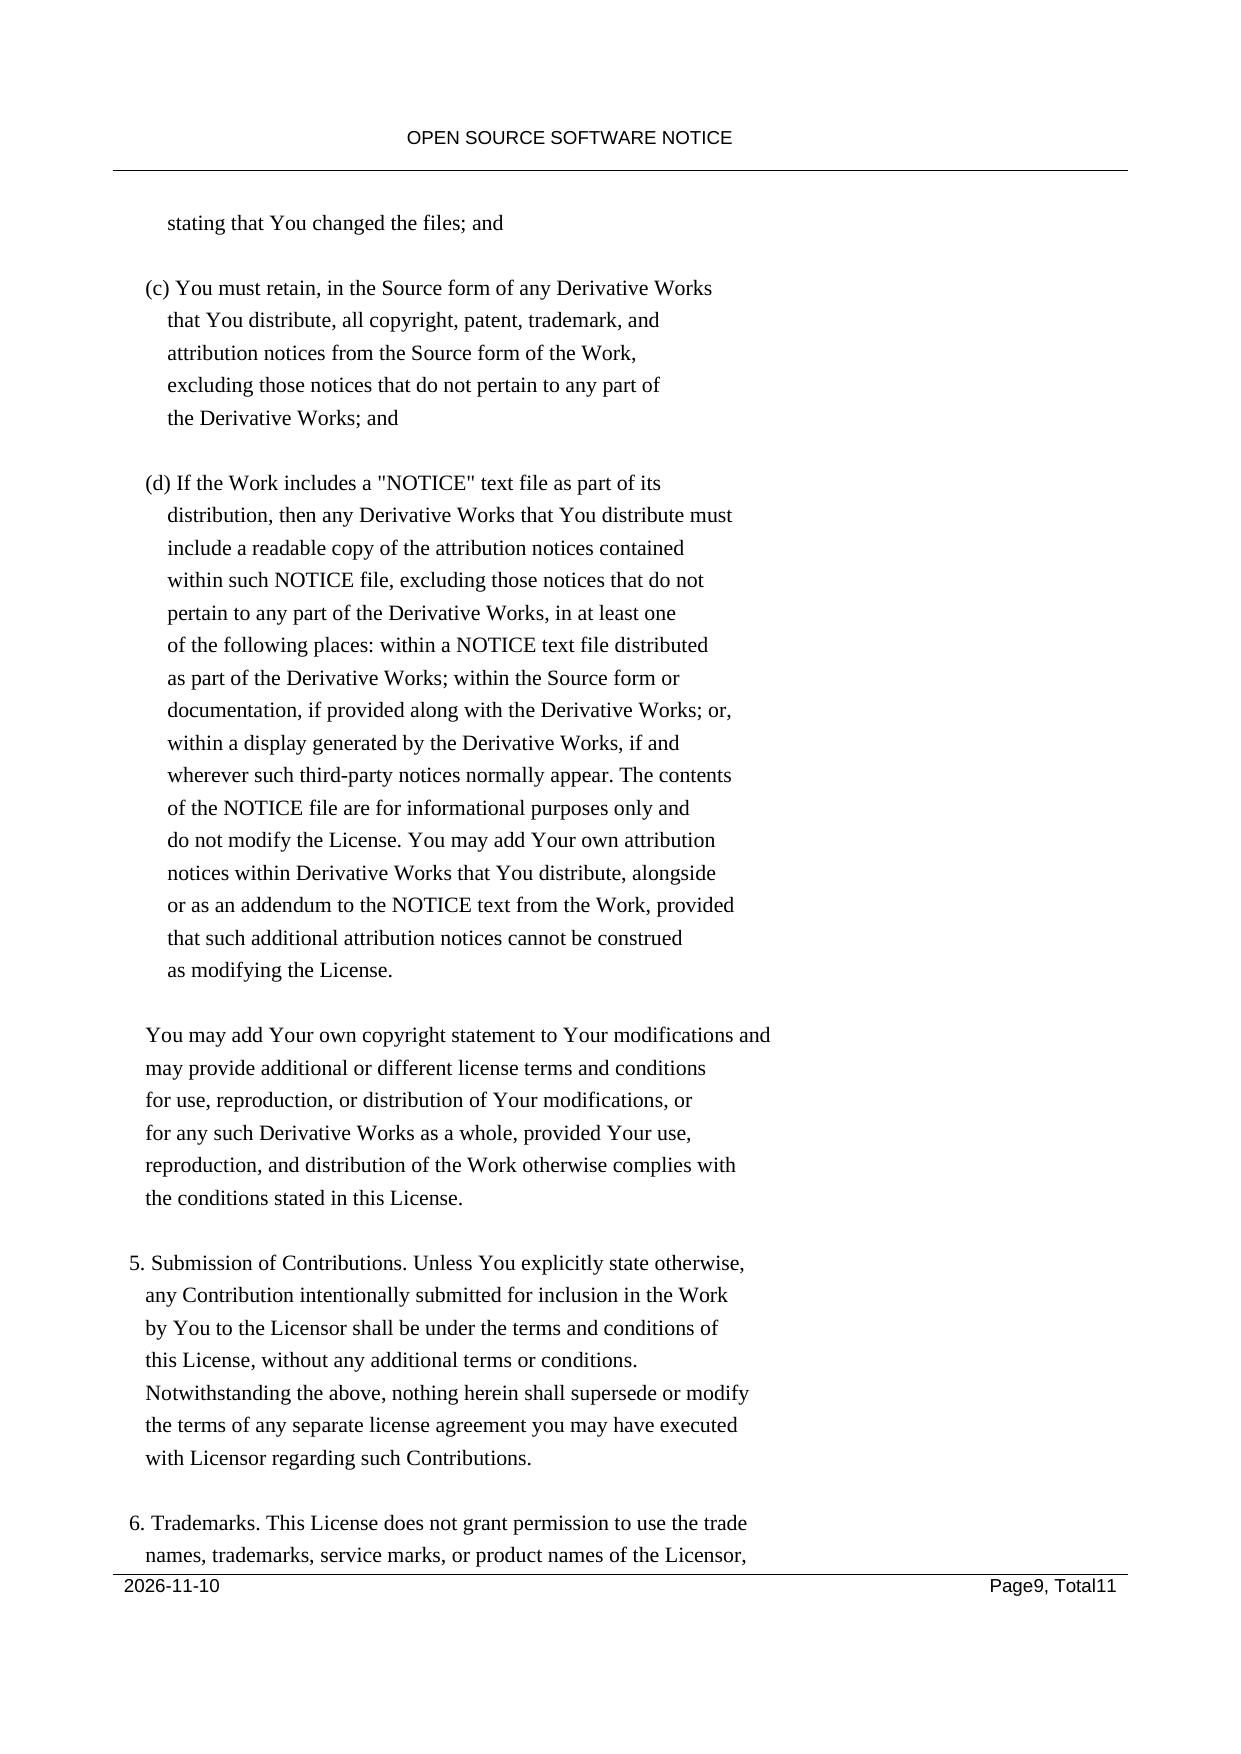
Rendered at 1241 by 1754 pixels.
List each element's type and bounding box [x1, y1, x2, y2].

text [112, 206, 1128, 1571]
